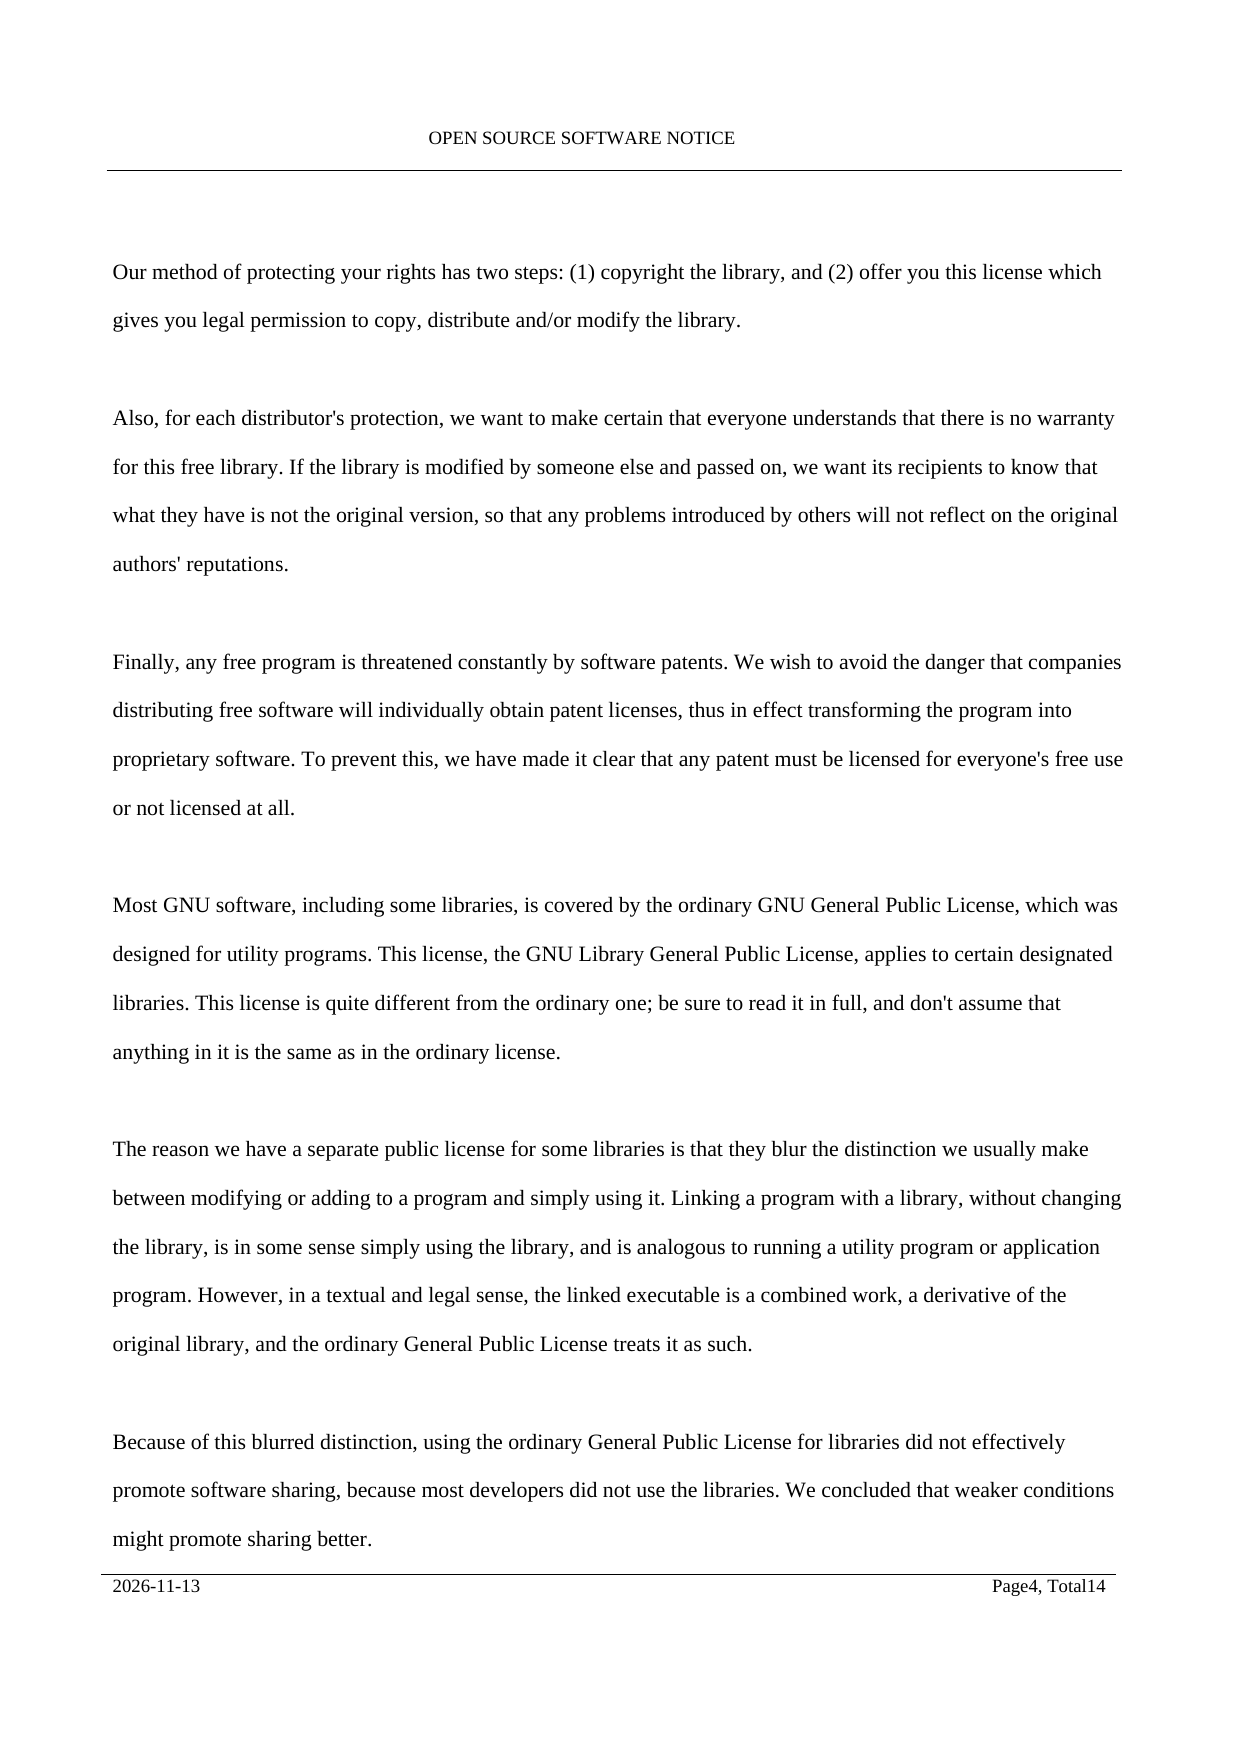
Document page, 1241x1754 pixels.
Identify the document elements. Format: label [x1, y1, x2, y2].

text [112, 206, 1128, 1555]
